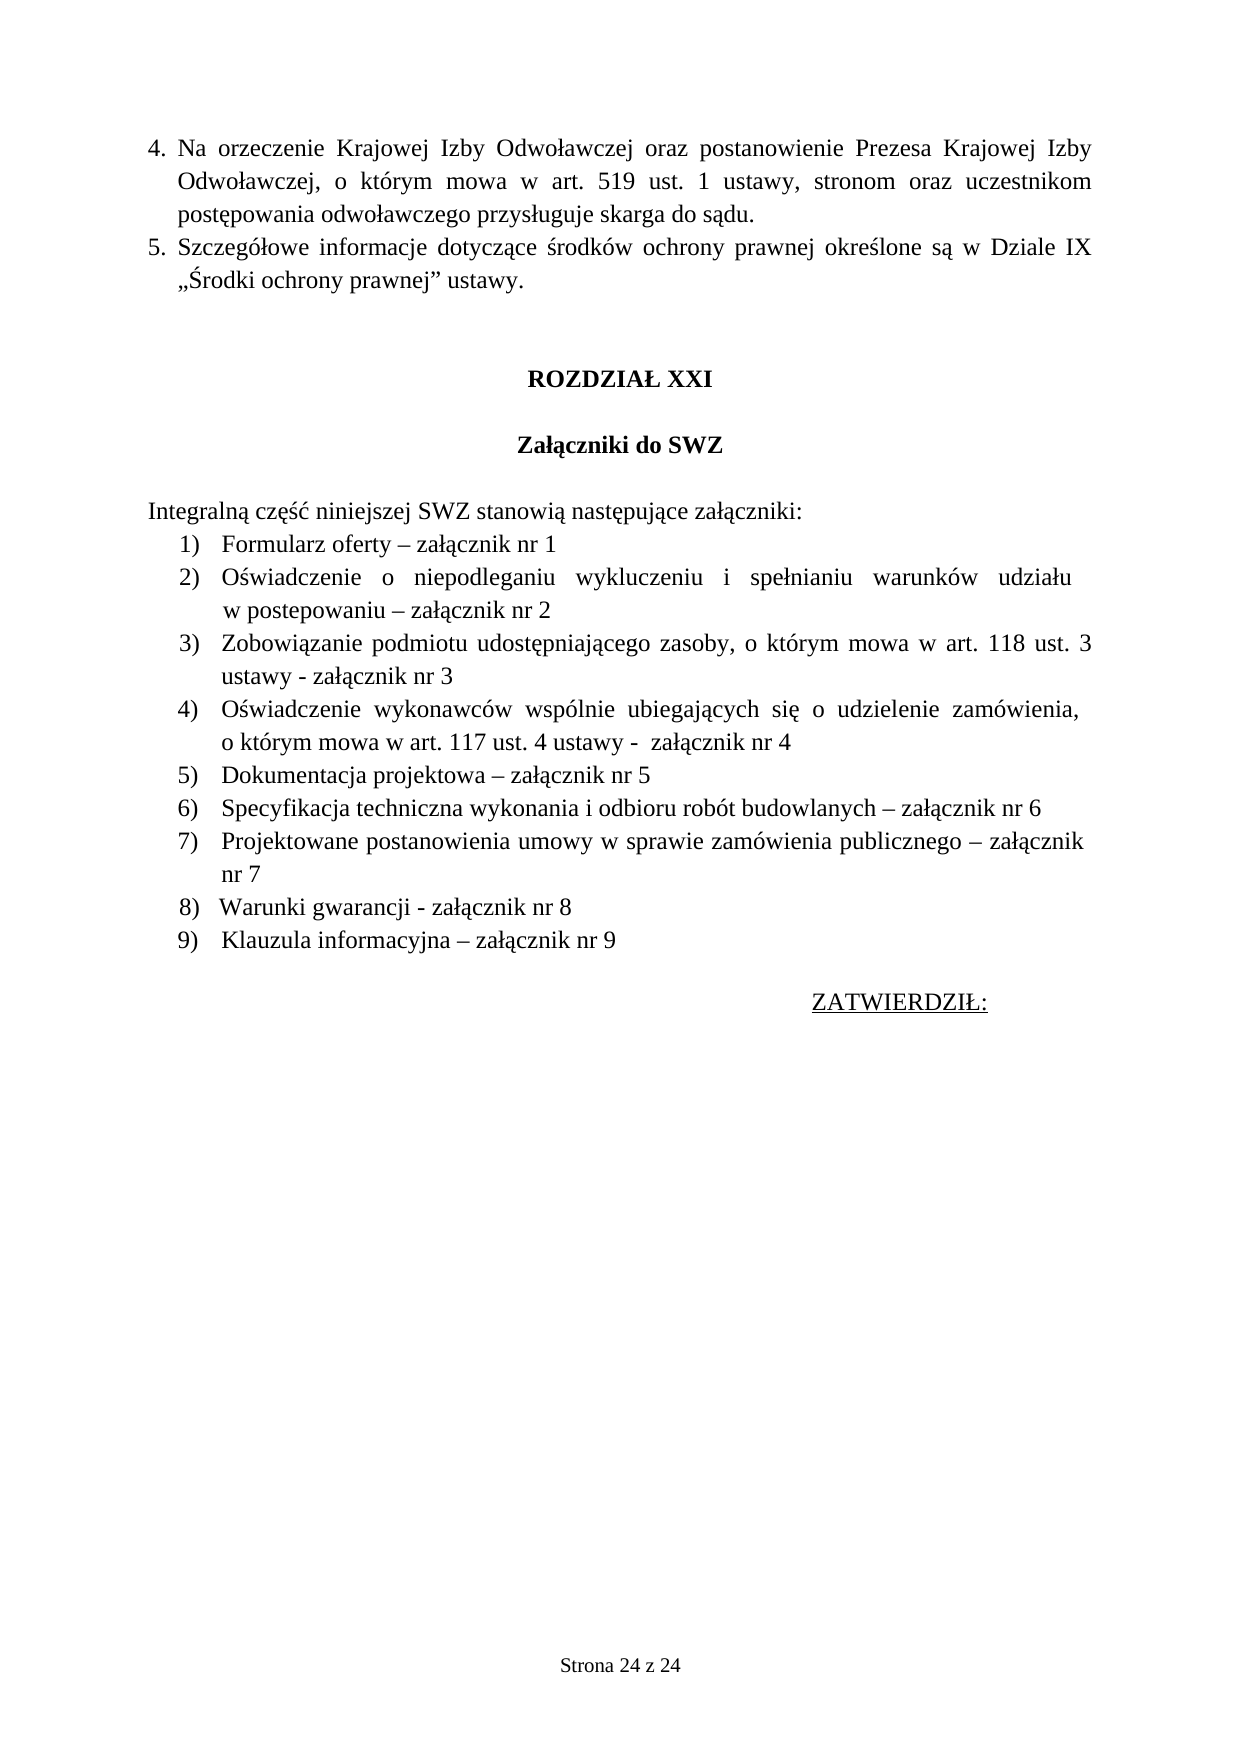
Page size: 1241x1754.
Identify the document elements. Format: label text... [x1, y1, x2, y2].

text 1) Formularz oferty – załącznik nr 1 [148, 529, 1093, 558]
text ZATWIERDZIŁ: [738, 987, 1093, 1016]
list Szczegółowe informacje dotyczące środków ochrony prawnej określone są w Dziale IX „Środki ochrony prawnej” ustawy. [148, 232, 1093, 294]
text 6) Specyfikacja techniczna wykonania i odbioru robót budowlanych – załącznik nr 6 [177, 793, 1093, 822]
text 2) Oświadczenie o niepodleganiu wykluczeniu i spełnianiu warunków udziału w postepowaniu – załącznik nr 2 [148, 562, 1093, 624]
text 5) Dokumentacja projektowa – załącznik nr 5 [177, 760, 1093, 789]
text ROZDZIAŁ XXI [148, 364, 1093, 393]
text 9) Klauzula informacyjna – załącznik nr 9 [177, 925, 1093, 954]
text 8) Warunki gwarancji - załącznik nr 8 [148, 892, 1093, 921]
text Integralną część niniejszej SWZ stanowią następujące załączniki: [148, 496, 1093, 525]
list Na orzeczenie Krajowej Izby Odwoławczej oraz postanowienie Prezesa Krajowej Izby Odwoławczej, o którym mowa w art. 519 ust. 1 ustawy, stronom oraz uczestnikom postępowania odwoławczego przysługuje skarga do sądu. [148, 133, 1093, 228]
text Załączniki do SWZ [148, 430, 1093, 459]
text 7) Projektowane postanowienia umowy w sprawie zamówienia publicznego – załącznik nr 7 [177, 826, 1093, 888]
text 3) Zobowiązanie podmiotu udostępniającego zasoby, o którym mowa w art. 118 ust. 3 ustawy - załącznik nr 3 [148, 628, 1093, 690]
text 4) Oświadczenie wykonawców wspólnie ubiegających się o udzielenie zamówienia, o którym mowa w art. 117 ust. 4 ustawy - załącznik nr 4 [177, 694, 1093, 756]
